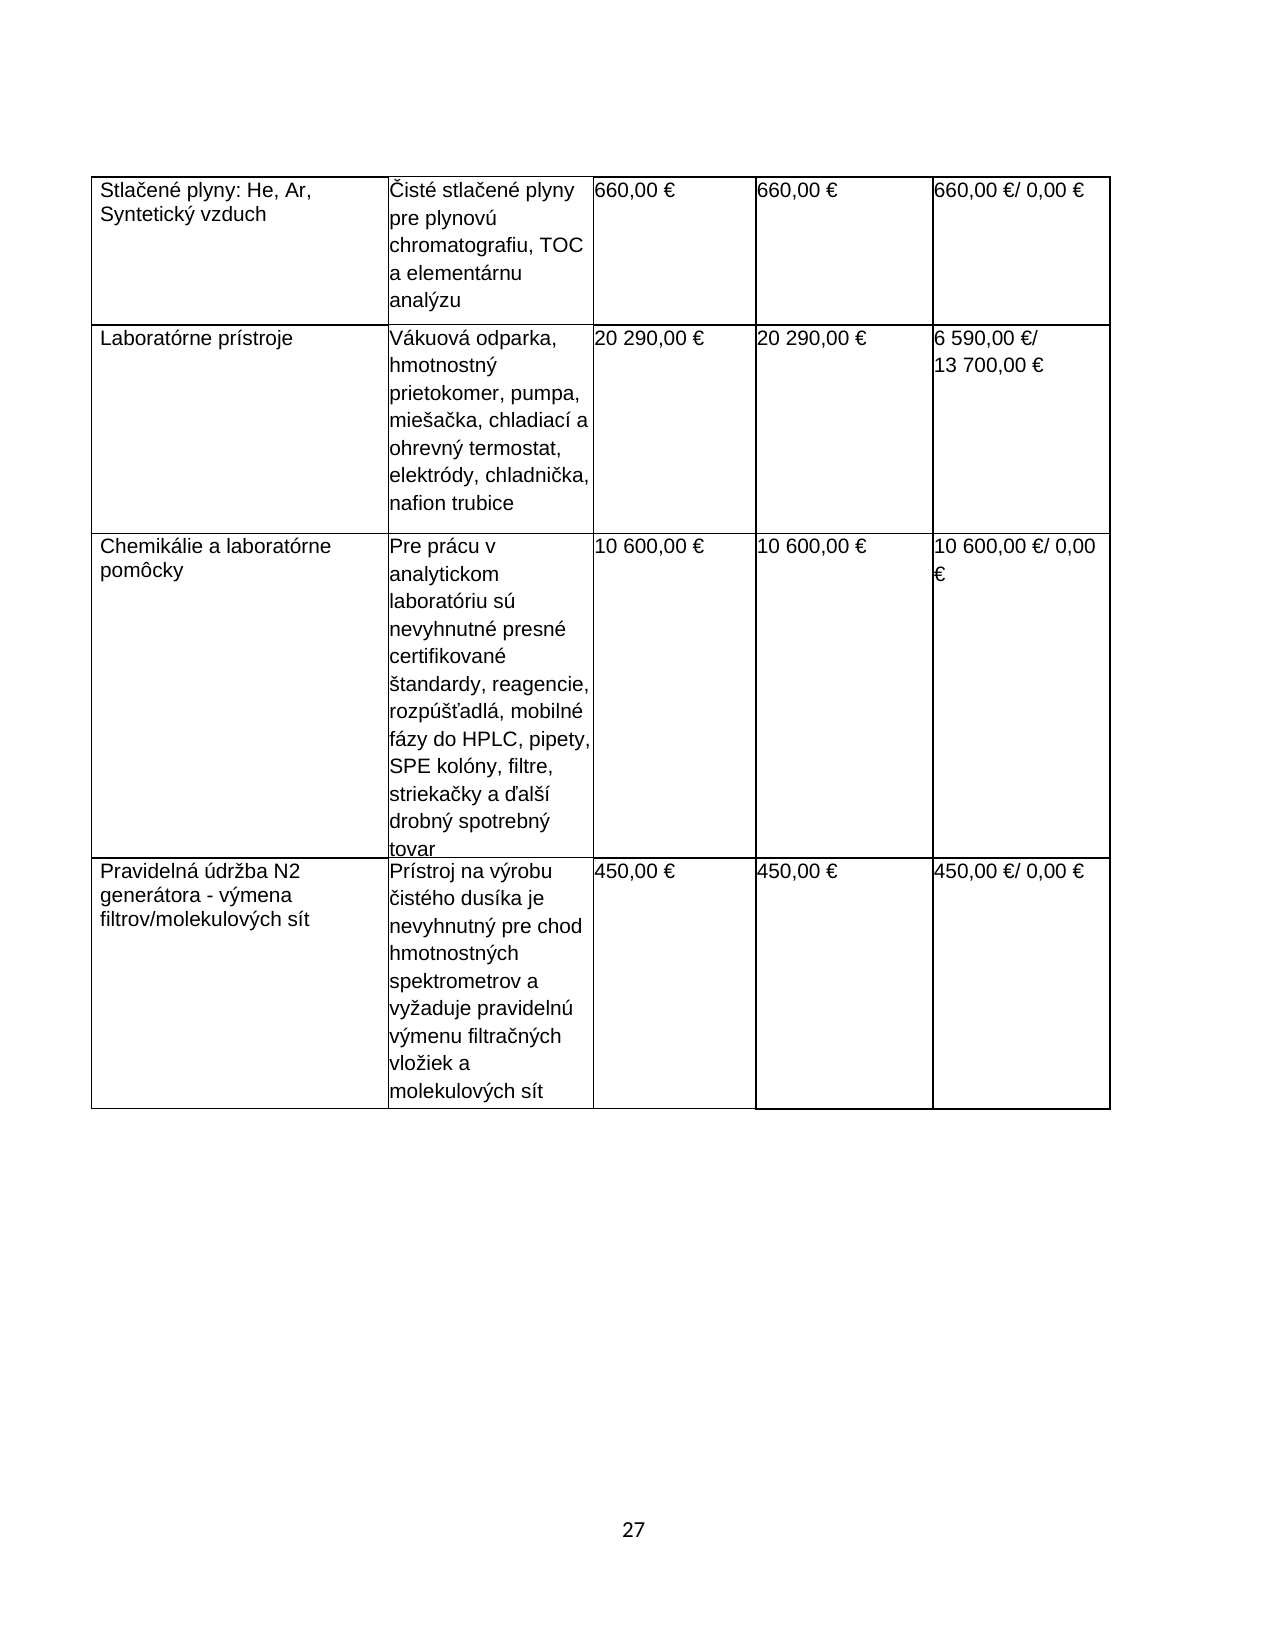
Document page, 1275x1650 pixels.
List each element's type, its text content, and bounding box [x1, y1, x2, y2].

table_cell Stlačené plyny: He, Ar, Syntetický vzduch [92, 178, 388, 324]
table_cell 10 600,00 €/ 0,00 € [934, 534, 1109, 857]
table_cell Laboratórne prístroje [92, 326, 388, 532]
table_cell 660,00 € [594, 178, 755, 324]
table_cell 20 290,00 € [594, 326, 755, 532]
table_cell 450,00 € [594, 859, 755, 1108]
table_cell Vákuová odparka, hmotnostný prietokomer, pumpa, miešačka, chladiací a ohrevný termostat, elektródy, chladnička, nafion trubice [389, 325, 593, 532]
table_cell 450,00 € [757, 859, 932, 1108]
table_cell Chemikálie a laboratórne pomôcky [92, 534, 388, 857]
table_cell 6 590,00 €/ 13 700,00 € [934, 326, 1109, 532]
table_cell 660,00 €/ 0,00 € [934, 178, 1109, 324]
table_cell Čisté stlačené plyny pre plynovú chromatografiu, TOC a elementárnu analýzu [389, 177, 593, 324]
table_cell 10 600,00 € [757, 534, 932, 857]
table_cell 20 290,00 € [757, 326, 932, 532]
table_cell Pre prácu v analytickom laboratóriu sú nevyhnutné presné certifikované štandardy, reagencie, rozpúšťadlá, mobilné fázy do HPLC, pipety, SPE kolóny, filtre, striekačky a ďalší drobný spotrebný tovar [389, 534, 593, 857]
table_cell 10 600,00 € [594, 534, 755, 857]
table_cell Prístroj na výrobu čistého dusíka je nevyhnutný pre chod hmotnostných spektrometrov a vyžaduje pravidelnú výmenu filtračných vložiek a molekulových sít [389, 858, 593, 1108]
table_cell 450,00 €/ 0,00 € [934, 859, 1109, 1108]
table_cell Pravidelná údržba N2 generátora - výmena filtrov/molekulových sít [92, 859, 388, 1108]
table_cell 660,00 € [757, 178, 932, 324]
